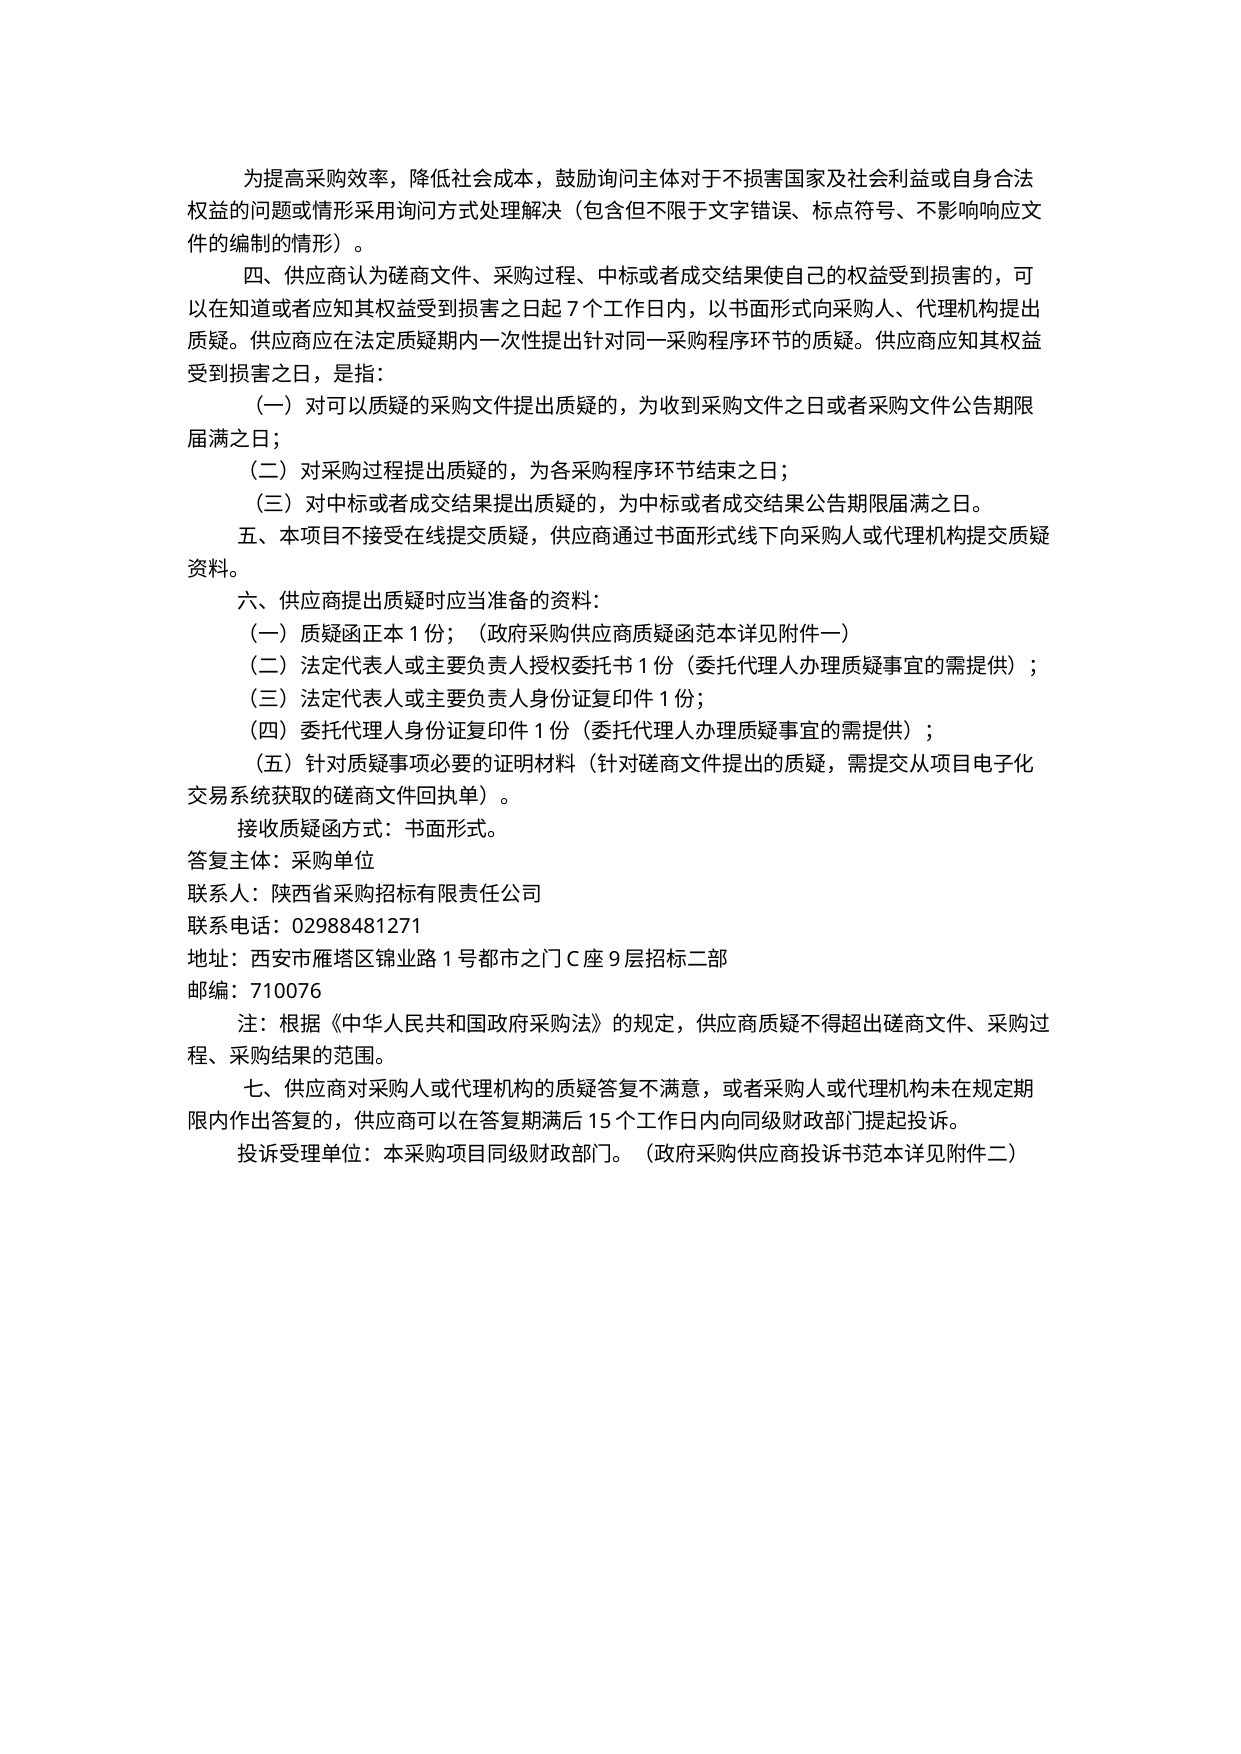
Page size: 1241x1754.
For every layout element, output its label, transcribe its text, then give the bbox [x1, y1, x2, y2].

text 地址：西安市雁塔区锦业路1号都市之门C座9层招标二部 [187, 942, 1053, 974]
text 六、供应商提出质疑时应当准备的资料： [187, 584, 1053, 617]
text 七、供应商对采购人或代理机构的质疑答复不满意，或者采购人或代理机构未在规定期限内作出答复的，供应商可以在答复期满后15个工作日内向同级财政部门提起投诉。 [187, 1072, 1053, 1137]
text 联系人：陕西省采购招标有限责任公司 [187, 877, 1053, 909]
text 邮编：710076 [187, 974, 1053, 1007]
text （二）对采购过程提出质疑的，为各采购程序环节结束之日； [187, 454, 1053, 487]
text 为提高采购效率，降低社会成本，鼓励询问主体对于不损害国家及社会利益或自身合法权益的问题或情形采用询问方式处理解决（包含但不限于文字错误、标点符号、不影响响应文件的编制的情形）。 [187, 162, 1053, 259]
text （三）法定代表人或主要负责人身份证复印件1份； [187, 682, 1053, 714]
text （四）委托代理人身份证复印件1份（委托代理人办理质疑事宜的需提供）； [187, 714, 1053, 747]
text 四、供应商认为磋商文件、采购过程、中标或者成交结果使自己的权益受到损害的，可以在知道或者应知其权益受到损害之日起7个工作日内，以书面形式向采购人、代理机构提出质疑。供应商应在法定质疑期内一次性提出针对同一采购程序环节的质疑。供应商应知其权益受到损害之日，是指： [187, 259, 1053, 389]
text 注：根据《中华人民共和国政府采购法》的规定，供应商质疑不得超出磋商文件、采购过程、采购结果的范围。 [187, 1007, 1053, 1072]
text 联系电话：02988481271 [187, 909, 1053, 942]
text 接收质疑函方式：书面形式。 [187, 812, 1053, 844]
text 投诉受理单位：本采购项目同级财政部门。（政府采购供应商投诉书范本详见附件二） [187, 1137, 1053, 1169]
text （一）质疑函正本1份；（政府采购供应商质疑函范本详见附件一） [187, 617, 1053, 649]
text （二）法定代表人或主要负责人授权委托书1份（委托代理人办理质疑事宜的需提供）； [187, 649, 1053, 682]
text （三）对中标或者成交结果提出质疑的，为中标或者成交结果公告期限届满之日。 [187, 487, 1053, 519]
text 答复主体：采购单位 [187, 844, 1053, 877]
text 五、本项目不接受在线提交质疑，供应商通过书面形式线下向采购人或代理机构提交质疑资料。 [187, 519, 1053, 584]
text （一）对可以质疑的采购文件提出质疑的，为收到采购文件之日或者采购文件公告期限届满之日； [187, 389, 1053, 454]
text （五）针对质疑事项必要的证明材料（针对磋商文件提出的质疑，需提交从项目电子化交易系统获取的磋商文件回执单）。 [187, 747, 1053, 812]
